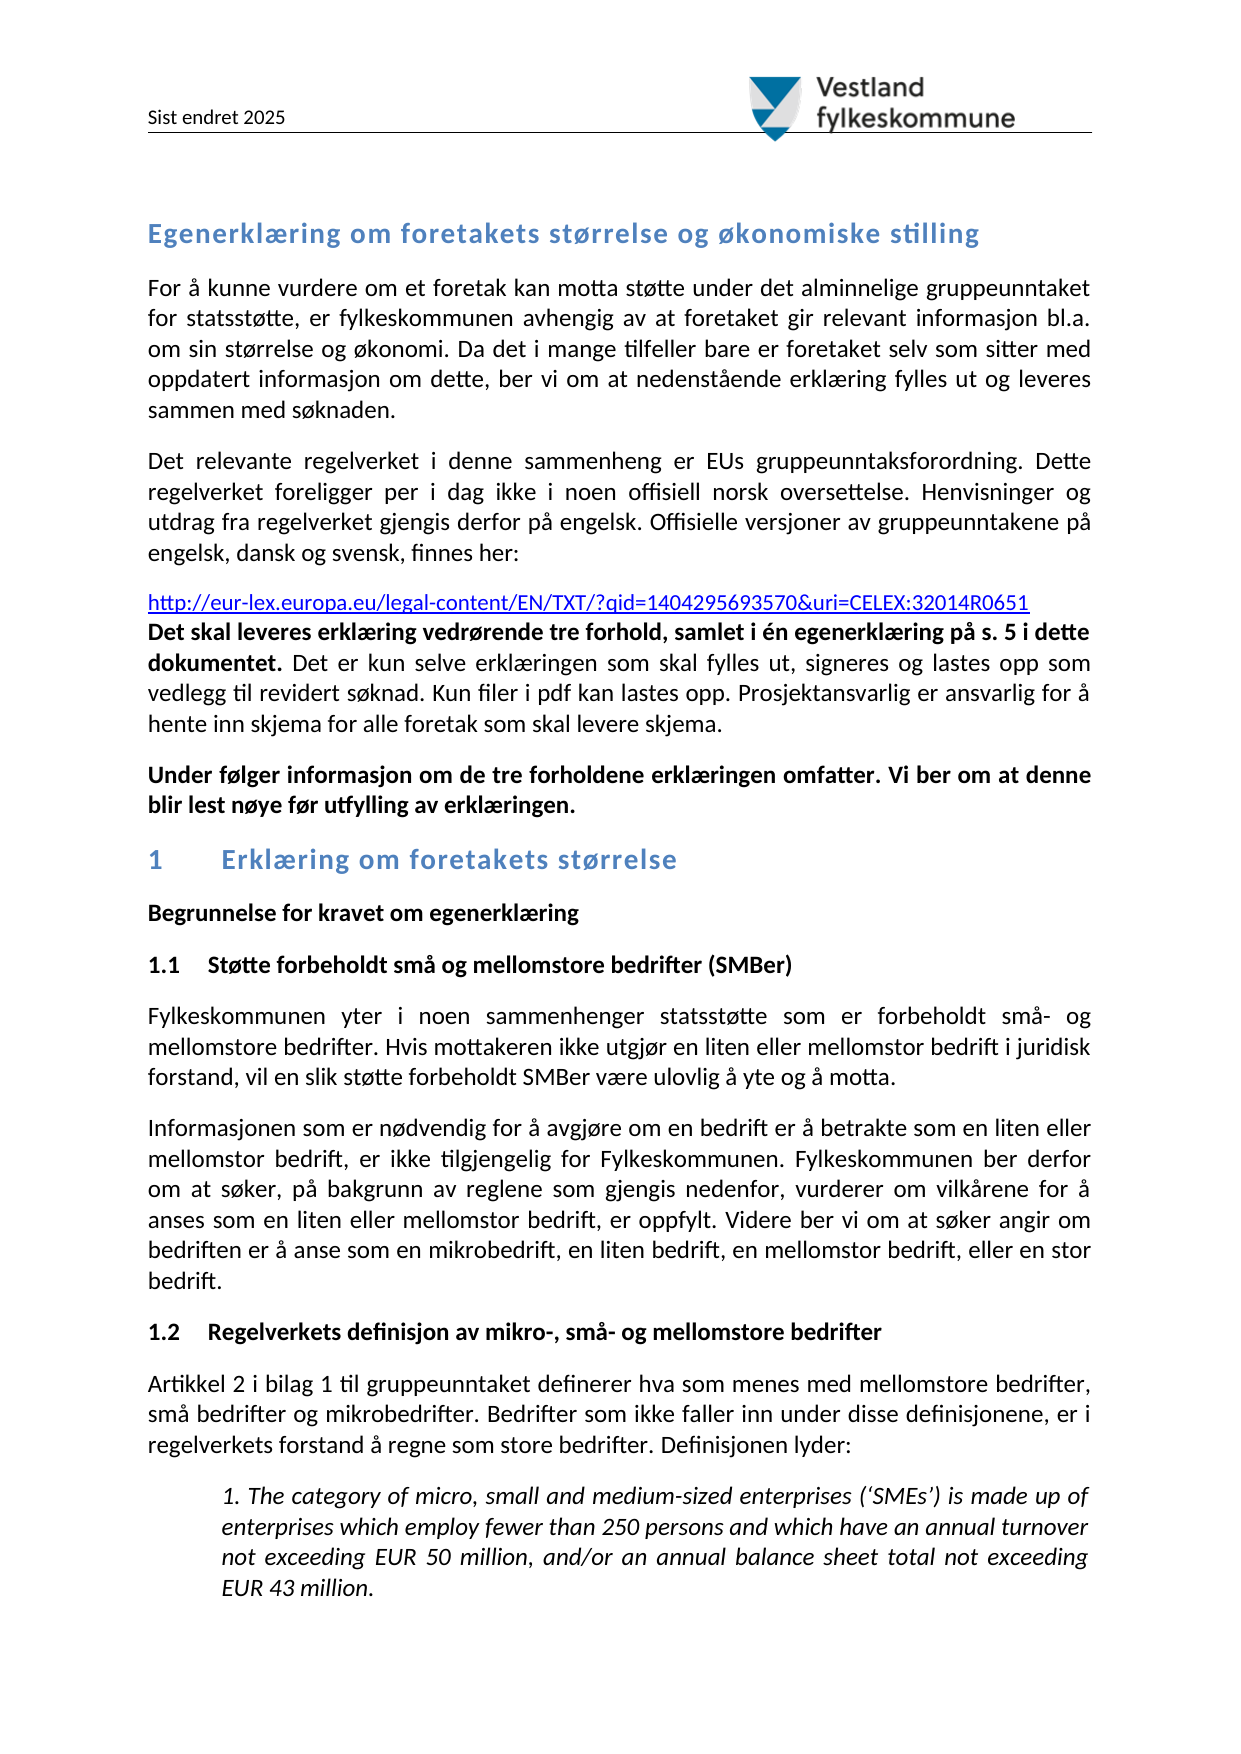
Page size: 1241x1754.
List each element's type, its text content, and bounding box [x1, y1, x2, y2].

text Under følger informasjon om de tre forholdene erklæringen omfatter. Vi ber om at denne blir lest nøye før utfylling av erklæringen. [148, 759, 1092, 820]
text For å kunne vurdere om et foretak kan motta støtte under det alminnelige gruppeunntaket for statsstøtte, er fylkeskommunen avhengig av at foretaket gir relevant informasjon bl.a. om sin størrelse og økonomi. Da det i mange tilfeller bare er foretaket selv som sitter med oppdatert informasjon om dette, ber vi om at nedenstående erklæring fylles ut og leveres sammen med søknaden. [148, 272, 1092, 424]
text Støtte forbeholdt små og mellomstore bedrifter (SMBer) [148, 949, 1092, 979]
text Artikkel 2 i bilag 1 til gruppeunntaket definerer hva som menes med mellomstore bedrifter, små bedrifter og mikrobedrifter. Bedrifter som ikke faller inn under disse definisjonene, er i regelverkets forstand å regne som store bedrifter. Definisjonen lyder: [148, 1368, 1092, 1459]
text Begrunnelse for kravet om egenerklæring [148, 897, 1092, 928]
text 1. The category of micro, small and medium-sized enterprises (‘SMEs’) is made up of enterprises which employ fewer than 250 persons and which have an annual turnover not exceeding EUR 50 million, and/or an annual balance sheet total not exceeding EUR 43 million. [221, 1480, 1092, 1602]
text Egenerklæring om foretakets størrelse og økonomiske stilling [148, 215, 1092, 251]
text http://eur-lex.europa.eu/legal-content/EN/TXT/?qid=1404295693570&uri=CELEX:32014R0651 Det skal leveres erklæring vedrørende tre forhold, samlet i én egenerklæring på s. 5 i dette dokumentet. Det er kun selve erklæringen som skal fylles ut, signeres og lastes opp som vedlegg til revidert søknad. Kun filer i pdf kan lastes opp. Prosjektansvarlig er ansvarlig for å hente inn skjema for alle foretak som skal levere skjema. [148, 588, 1092, 738]
text Det relevante regelverket i denne sammenheng er EUs gruppeunntaksforordning. Dette regelverket foreligger per i dag ikke i noen offisiell norsk oversettelse. Henvisninger og utdrag fra regelverket gjengis derfor på engelsk. Offisielle versjoner av gruppeunntakene på engelsk, dansk og svensk, finnes her: [148, 445, 1092, 567]
text Informasjonen som er nødvendig for å avgjøre om en bedrift er å betrakte som en liten eller mellomstor bedrift, er ikke tilgjengelig for Fylkeskommunen. Fylkeskommunen ber derfor om at søker, på bakgrunn av reglene som gjengis nedenfor, vurderer om vilkårene for å anses som en liten eller mellomstor bedrift, er oppfylt. Videre ber vi om at søker angir om bedriften er å anse som en mikrobedrift, en liten bedrift, en mellomstor bedrift, eller en stor bedrift. [148, 1112, 1092, 1296]
text Regelverkets definisjon av mikro-, små- og mellomstore bedrifter [148, 1316, 1092, 1347]
picture [745, 73, 1017, 142]
text Fylkeskommunen yter i noen sammenhenger statsstøtte som er forbeholdt små- og mellomstore bedrifter. Hvis mottakeren ikke utgjør en liten eller mellomstor bedrift i juridisk forstand, vil en slik støtte forbeholdt SMBer være ulovlig å yte og å motta. [148, 1000, 1092, 1092]
text 1 Erklæring om foretakets størrelse [148, 841, 1092, 877]
